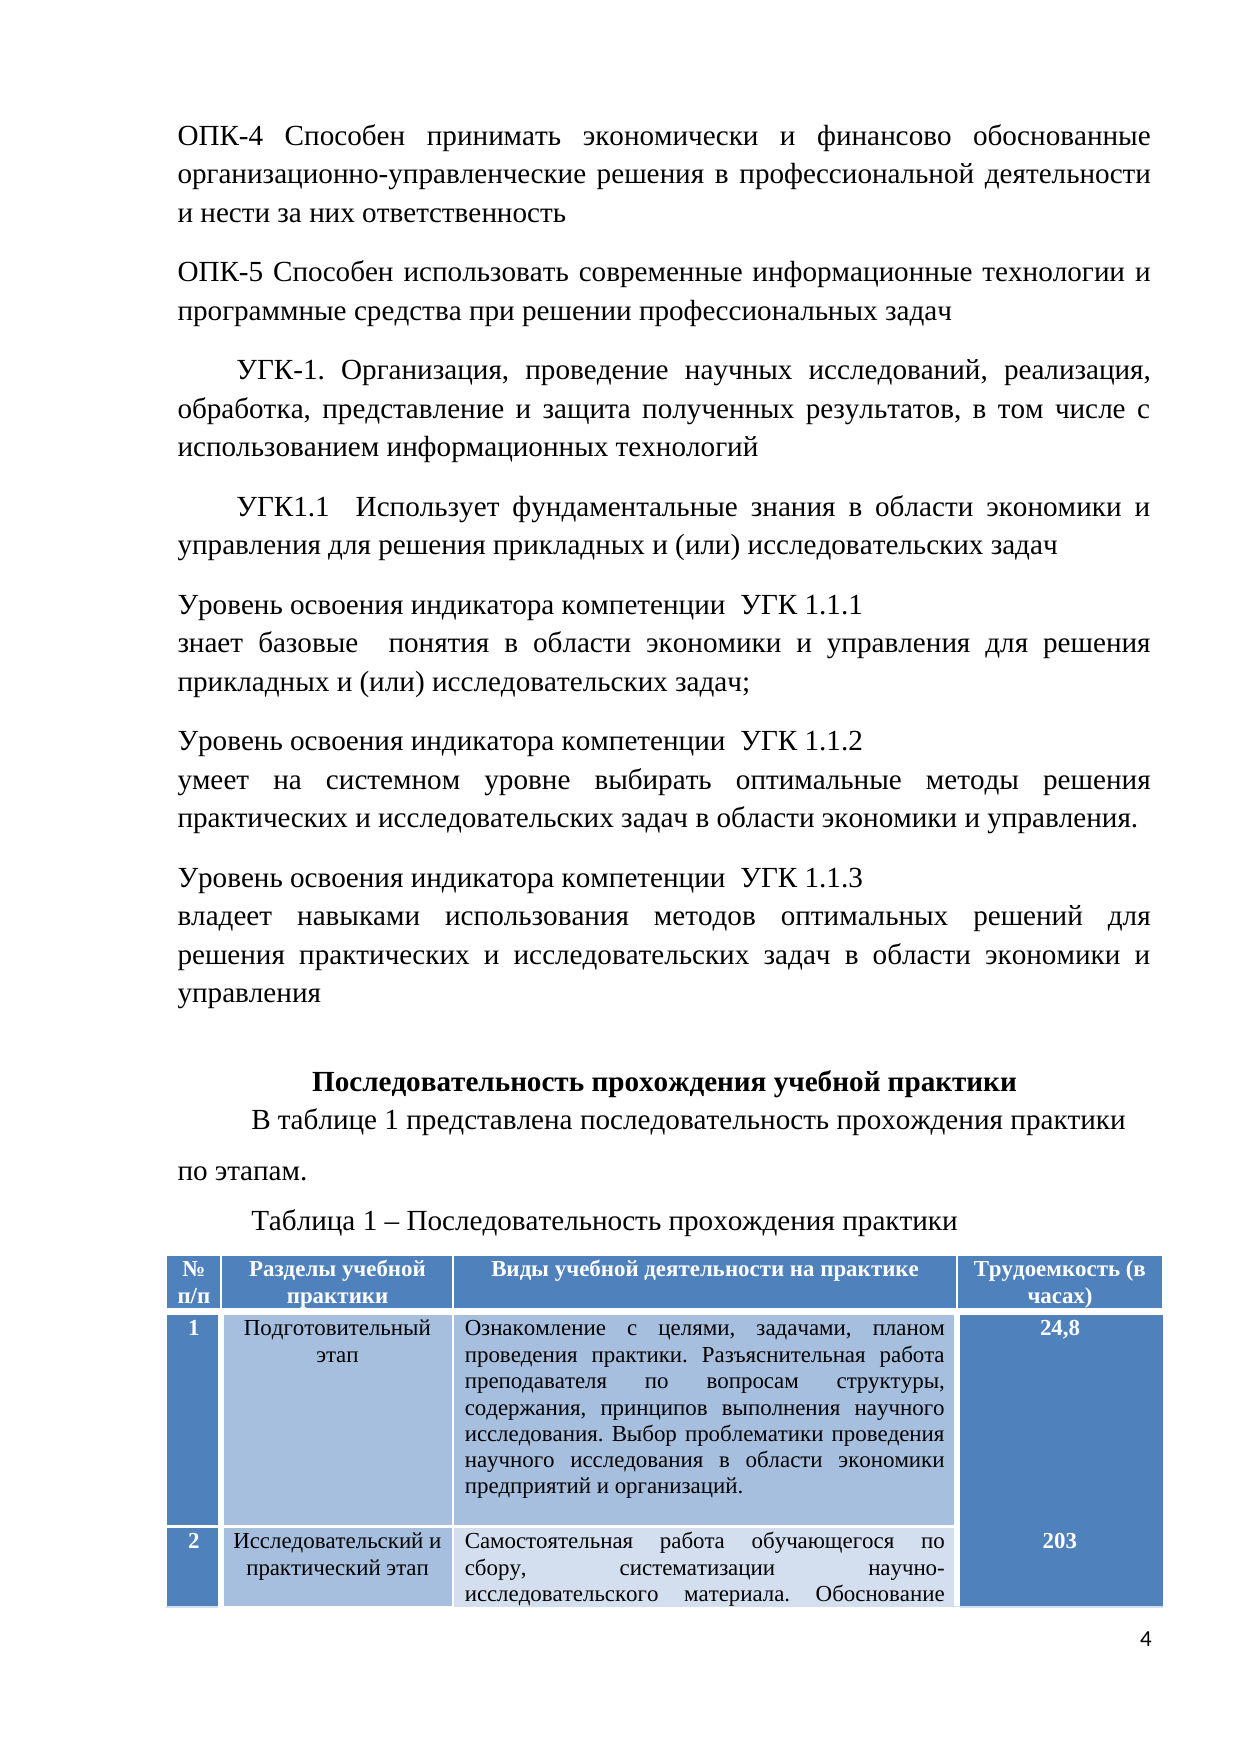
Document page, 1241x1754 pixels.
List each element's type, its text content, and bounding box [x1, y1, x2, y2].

text УГК1.1 Использует фундаментальные знания в области экономики и управления для решения прикладных и (или) исследовательских задач [177, 489, 1152, 561]
text В таблице 1 представлена последовательность прохождения практики по этапам. [177, 1102, 1152, 1186]
subtitle Последовательность прохождения учебной практики [177, 1064, 1152, 1097]
text УГК-1. Организация, проведение научных исследований, реализация, обработка, представление и защита полученных результатов, в том числе с использованием информационных технологий [177, 352, 1152, 463]
table_header № п/п [167, 1256, 220, 1308]
table_header Трудоемкость (в часах) [958, 1256, 1162, 1308]
text ОПК-4 Способен принимать экономически и финансово обоснованные организационно-управленческие решения в профессиональной деятельности и нести за них ответственность [177, 118, 1152, 229]
text ОПК-5 Способен использовать современные информационные технологии и программные средства при решении профессиональных задач [177, 254, 1152, 327]
text Уровень освоения индикатора компетенции УГК 1.1.3 [177, 860, 1152, 893]
table_header Разделы учебной практики [222, 1256, 452, 1308]
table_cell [454, 1528, 954, 1606]
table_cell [224, 1528, 452, 1606]
text владеет навыками использования методов оптимальных решений для решения практических и исследовательских задач в области экономики и управления [177, 898, 1152, 1009]
text Таблица 1 – Последовательность прохождения практики [177, 1203, 1152, 1237]
table_cell 1 [167, 1315, 218, 1525]
table_cell 24,8 [960, 1315, 1163, 1525]
text знает базовые понятия в области экономики и управления для решения прикладных и (или) исследовательских задач; [177, 625, 1152, 697]
table_cell 2 [167, 1528, 218, 1606]
table_header Виды учебной деятельности на практике [454, 1256, 956, 1308]
text Уровень освоения индикатора компетенции УГК 1.1.1 [177, 587, 1152, 620]
table_cell Подготовительный этап [224, 1315, 452, 1525]
table_cell Ознакомление с целями, задачами, планом проведения практики. Разъяснительная работа преподавателя по вопросам структуры, содержания, принципов выполнения научного исследования. Выбор проблематики проведения научного исследования в области экономики предприятий и организаций. [454, 1315, 954, 1525]
text Уровень освоения индикатора компетенции УГК 1.1.2 [177, 723, 1152, 757]
text умеет на системном уровне выбирать оптимальные методы решения практических и исследовательских задач в области экономики и управления. [177, 762, 1152, 834]
table_cell 203 [960, 1525, 1163, 1606]
